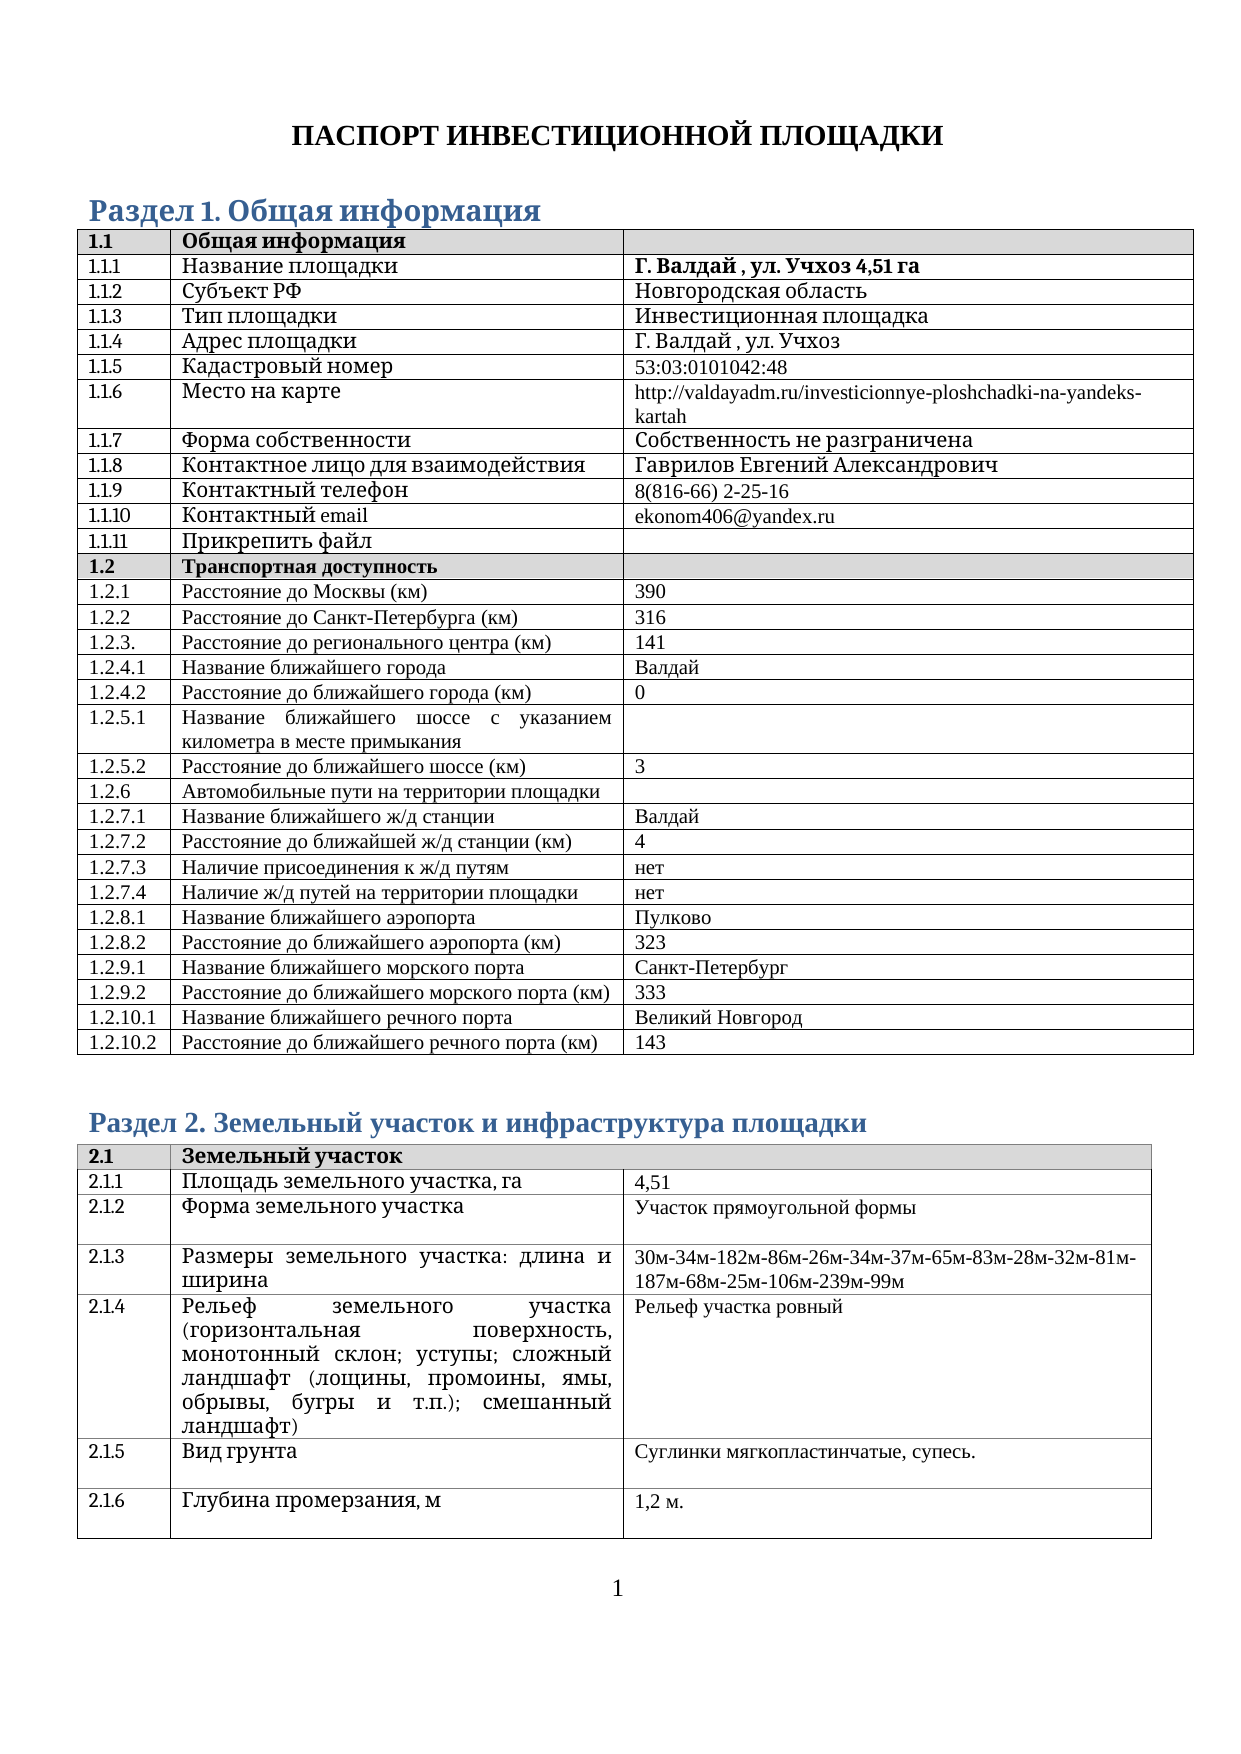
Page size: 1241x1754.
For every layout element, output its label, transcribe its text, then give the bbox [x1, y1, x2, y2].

table_cell 390 [624, 580, 1193, 603]
table_cell Название ближайшего речного порта [171, 1005, 623, 1029]
table_cell Размеры земельного участка: длина и ширина [171, 1245, 623, 1293]
table_cell Наличие ж/д путей на территории площадки [171, 880, 623, 904]
table_cell 143 [624, 1030, 1193, 1054]
table_cell 1.1.9 [78, 479, 170, 503]
table_cell Валдай [624, 655, 1193, 679]
table_cell Рельеф участка ровный [624, 1295, 1151, 1438]
table_header [624, 230, 1193, 254]
table_cell 2.1.3 [78, 1245, 170, 1293]
subtitle Раздел 2. Земельный участок и инфраструктура площадки [89, 1105, 1147, 1139]
table_cell 1.1.5 [78, 355, 170, 379]
table_cell 30м-34м-182м-86м-26м-34м-37м-65м-83м-28м-32м-81м-187м-68м-25м-106м-239м-99м [624, 1245, 1151, 1293]
table_cell 141 [624, 630, 1193, 654]
table_cell Участок прямоугольной формы [624, 1195, 1151, 1244]
table_cell Форма собственности [171, 429, 623, 453]
table_cell нет [624, 855, 1193, 879]
table_cell 1.1.10 [78, 504, 170, 528]
table_cell 53:03:0101042:48 [624, 355, 1193, 379]
table_cell Контактное лицо для взаимодействия [171, 454, 623, 478]
table_cell 1.1.7 [78, 429, 170, 453]
table_cell 2.1.4 [78, 1295, 170, 1438]
table_cell Адрес площадки [171, 330, 623, 354]
table_cell Вид грунта [171, 1439, 623, 1488]
table_cell 1.1.2 [78, 280, 170, 304]
table_cell Расстояние до ближайшего шоссе (км) [171, 754, 623, 778]
table_cell Контактный телефон [171, 479, 623, 503]
table_cell Гаврилов Евгений Александрович [624, 454, 1193, 478]
table_cell 1.2.9.2 [78, 980, 170, 1004]
table_cell [624, 554, 1193, 578]
table_cell 1.2.4.1 [78, 655, 170, 679]
table_cell Расстояние до ближайшего речного порта (км) [171, 1030, 623, 1054]
table_cell Тип площадки [171, 305, 623, 329]
table_cell Расстояние до ближайшего аэропорта (км) [171, 930, 623, 954]
table_cell Пулково [624, 905, 1193, 929]
table_cell Транспортная доступность [171, 554, 623, 578]
table_cell Площадь земельного участка, га [171, 1170, 623, 1194]
table_header 1.1 [78, 230, 170, 254]
table_cell Великий Новгород [624, 1005, 1193, 1029]
table_cell 1.2.8.2 [78, 930, 170, 954]
table_cell Валдай [624, 804, 1193, 828]
table_cell 1.2.5.1 [78, 705, 170, 753]
table_cell 4 [624, 830, 1193, 853]
table_cell 2.1.6 [78, 1489, 170, 1538]
table_cell 1.2.7.4 [78, 880, 170, 904]
table_cell Название ближайшего морского порта [171, 955, 623, 979]
table_cell 1.1.8 [78, 454, 170, 478]
table_cell 1.2.6 [78, 779, 170, 803]
table_cell Название ближайшего шоссе с указанием километра в месте примыкания [171, 705, 623, 753]
table_cell 1.2.4.2 [78, 680, 170, 704]
table_cell 1.2.3. [78, 630, 170, 654]
table_cell Расстояние до регионального центра (км) [171, 630, 623, 654]
table_cell 1.2.7.3 [78, 855, 170, 879]
table_cell 323 [624, 930, 1193, 954]
table_cell 1.1.11 [78, 529, 170, 553]
table_cell Форма земельного участка [171, 1195, 623, 1244]
table_cell Название ближайшего ж/д станции [171, 804, 623, 828]
table_cell 1.2.8.1 [78, 905, 170, 929]
table_cell Прикрепить файл [171, 529, 623, 553]
table_cell Субъект РФ [171, 280, 623, 304]
table_cell Название ближайшего аэропорта [171, 905, 623, 929]
table_cell 4,51 [624, 1170, 1151, 1194]
table_cell 316 [624, 605, 1193, 629]
table_cell Расстояние до Санкт-Петербурга (км) [171, 605, 623, 629]
table_cell 2.1.5 [78, 1439, 170, 1488]
table_cell Суглинки мягкопластинчатые, супесь. [624, 1439, 1151, 1488]
table_cell Инвестиционная площадка [624, 305, 1193, 329]
table_cell 0 [624, 680, 1193, 704]
table_cell Расстояние до ближайшего морского порта (км) [171, 980, 623, 1004]
table_cell Контактный email [171, 504, 623, 528]
table_cell Собственность не разграничена [624, 429, 1193, 453]
table_header Общая информация [171, 230, 623, 254]
table_cell 1.2.10.1 [78, 1005, 170, 1029]
table_cell 2.1.2 [78, 1195, 170, 1244]
table_cell 1.2.2 [78, 605, 170, 629]
table_cell http://valdayadm.ru/investicionnye-ploshchadki-na-yandeks-kartah [624, 380, 1193, 428]
table_cell Название ближайшего города [171, 655, 623, 679]
table_header 2.1 [78, 1145, 170, 1169]
table_cell 1.2.7.2 [78, 830, 170, 853]
subtitle Раздел 1. Общая информация [89, 195, 1147, 229]
table_cell 1.2.9.1 [78, 955, 170, 979]
table_cell 1.1.6 [78, 380, 170, 428]
table_cell Санкт-Петербург [624, 955, 1193, 979]
table_cell Глубина промерзания, м [171, 1489, 623, 1538]
table_cell Г. Валдай , ул. Учхоз [624, 330, 1193, 354]
table_cell Расстояние до ближайшей ж/д станции (км) [171, 830, 623, 853]
table_cell 1.1.1 [78, 255, 170, 279]
table_cell [624, 529, 1193, 553]
text паспорт инвестиционной площадки [89, 118, 1147, 152]
table_cell 1.2.5.2 [78, 754, 170, 778]
table_cell ekonom406@yandex.ru [624, 504, 1193, 528]
table_cell [624, 705, 1193, 753]
table_cell Кадастровый номер [171, 355, 623, 379]
table_cell 1.2.7.1 [78, 804, 170, 828]
table_header Земельный участок [171, 1145, 1151, 1169]
table_cell Автомобильные пути на территории площадки [171, 779, 623, 803]
table_cell 3 [624, 754, 1193, 778]
table_cell . [624, 1489, 1151, 1538]
table_cell Расстояние до Москвы (км) [171, 580, 623, 603]
table_cell Место на карте [171, 380, 623, 428]
table_cell Рельеф земельного участка (горизонтальная поверхность, монотонный склон; уступы; сложный ландшафт (лощины, промоины, ямы, обрывы, бугры и т.п.); смешанный ландшафт) [171, 1295, 623, 1438]
table_cell 1.1.4 [78, 330, 170, 354]
table_cell Новгородская область [624, 280, 1193, 304]
table_cell 1.2 [78, 554, 170, 578]
table_cell Г. Валдай , ул. Учхоз [624, 255, 1193, 279]
table_cell Наличие присоединения к ж/д путям [171, 855, 623, 879]
table_cell 1.1.3 [78, 305, 170, 329]
table_cell [624, 779, 1193, 803]
table_cell нет [624, 880, 1193, 904]
table_cell 1.2.1 [78, 580, 170, 603]
table_cell Название площадки [171, 255, 623, 279]
table_cell Расстояние до ближайшего города (км) [171, 680, 623, 704]
table_cell 1.2.10.2 [78, 1030, 170, 1054]
table_cell 8(816-66) 2-25-16 [624, 479, 1193, 503]
table_cell 2.1.1 [78, 1170, 170, 1194]
table_cell 333 [624, 980, 1193, 1004]
